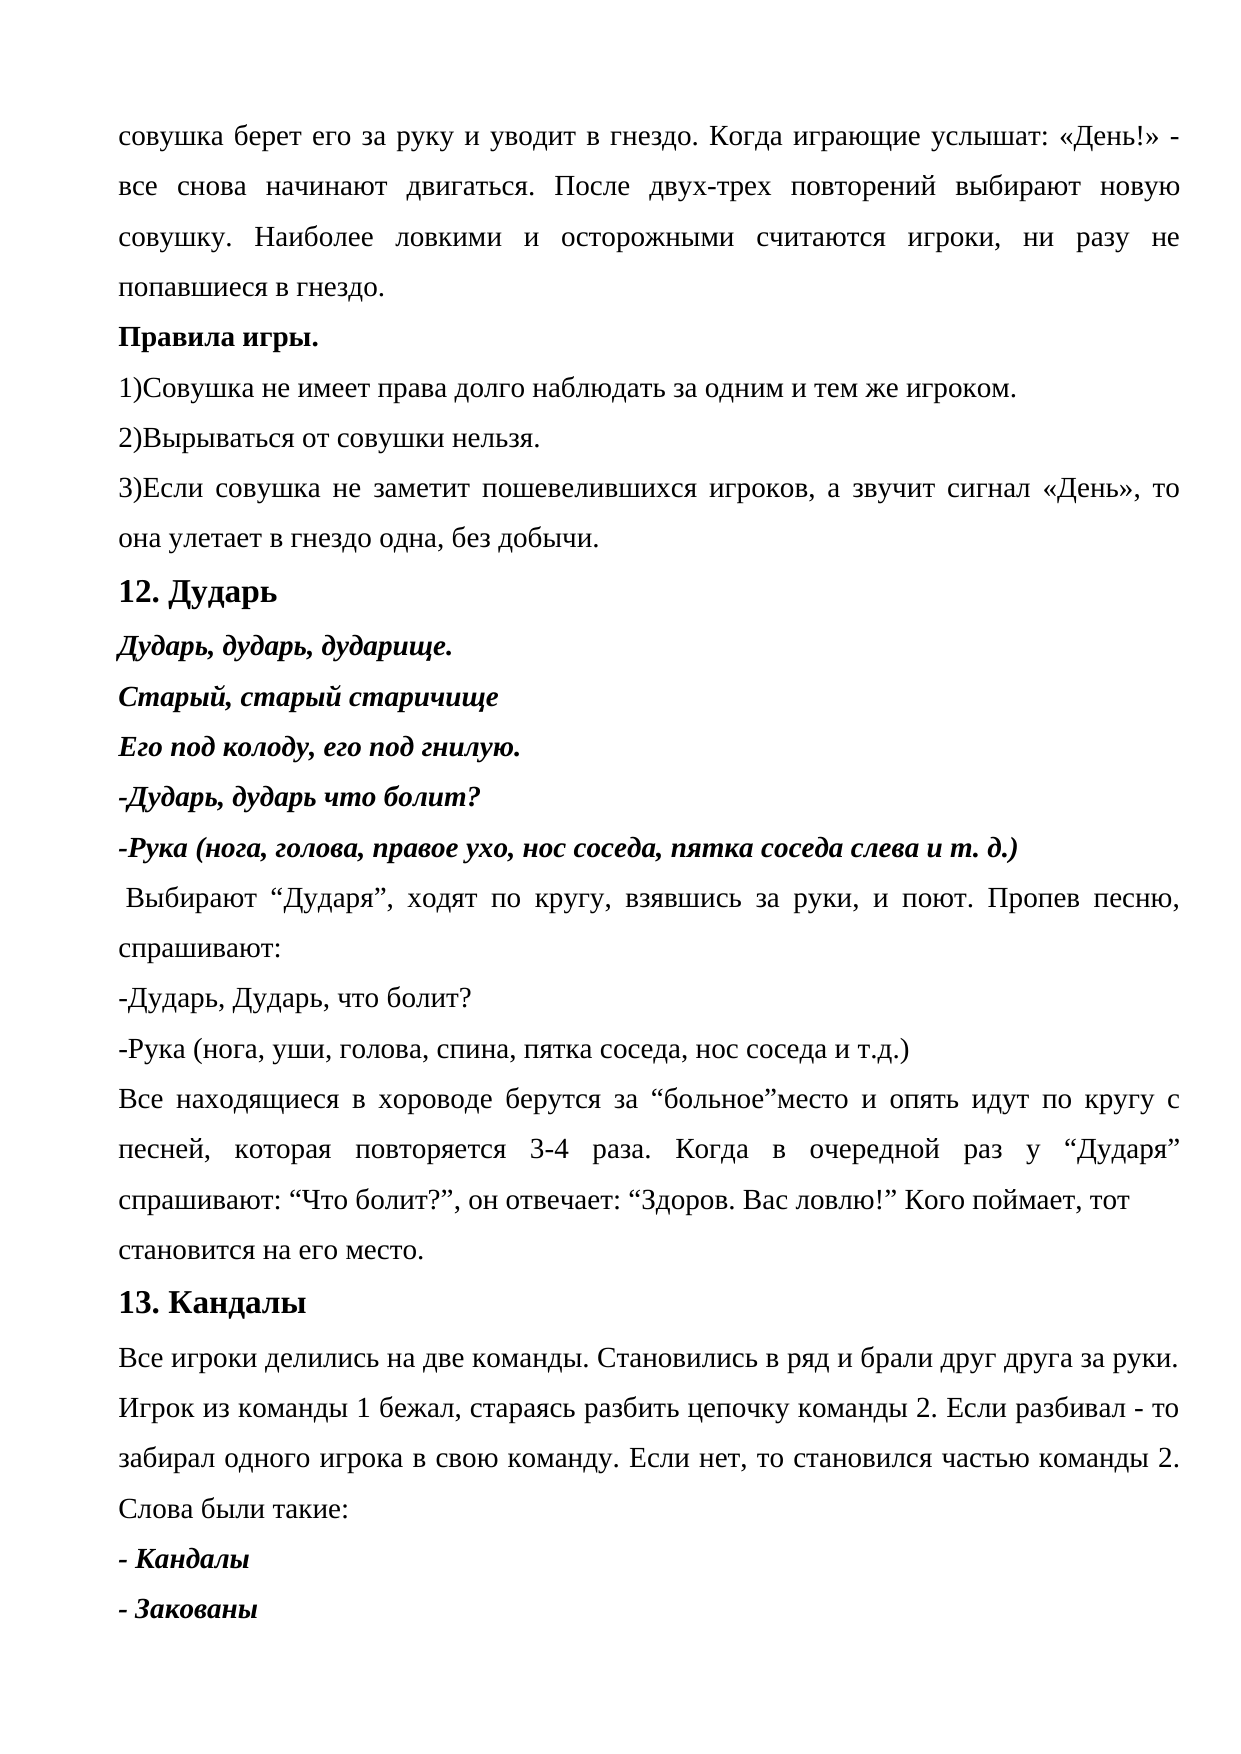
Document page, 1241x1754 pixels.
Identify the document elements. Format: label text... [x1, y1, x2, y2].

text становится на его место. [118, 1232, 1181, 1266]
text Все игроки делились на две команды. Становились в ряд и брали друг друга за руки. Игрок из команды 1 бежал, стараясь разбить цепочку команды 2. Если разбивал - то забирал одного игрока в свою команду. Если нет, то становился частью команды 2. Слова были такие: [118, 1340, 1181, 1524]
text Все находящиеся в хороводе берутся за “больное”место и опять идут по кругу с песней, которая повторяется 3-4 раза. Когда в очередной раз у “Дударя” спрашивают: “Что болит?”, он отвечает: “Здоров. Вас ловлю!” Кого поймает, тот [118, 1081, 1181, 1215]
text - Закованы [118, 1592, 1181, 1625]
text 13. Кандалы [118, 1282, 1181, 1321]
text -Дударь, дударь что болит? [118, 779, 1181, 813]
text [118, 118, 1181, 303]
text Правила игры. [118, 319, 1181, 353]
text 1)Совушка не имеет права долго наблюдать за одним и тем же игроком. [118, 370, 1181, 403]
text -Рука (нога, уши, голова, спина, пятка соседа, нос соседа и т.д.) [118, 1031, 1181, 1064]
text 12. Дударь [118, 571, 1181, 609]
text Дударь, дударь, дударище. [118, 628, 1181, 662]
text 3)Если совушка не заметит пошевелившихся игроков, а звучит сигнал «День», то она улетает в гнездо одна, без добычи. [118, 470, 1181, 554]
text Его под колоду, его под гнилую. [118, 729, 1181, 763]
text Выбирают “Дударя”, ходят по кругу, взявшись за руки, и поют. Пропев песню, спрашивают: [118, 880, 1181, 964]
text -Дударь, Дударь, что болит? [118, 981, 1181, 1014]
text -Рука (нога, голова, правое ухо, нос соседа, пятка соседа слева и т. д.) [118, 830, 1181, 863]
text 2)Вырываться от совушки нельзя. [118, 420, 1181, 453]
text - Кандалы [118, 1541, 1181, 1575]
text Старый, старый старичище [118, 679, 1181, 712]
